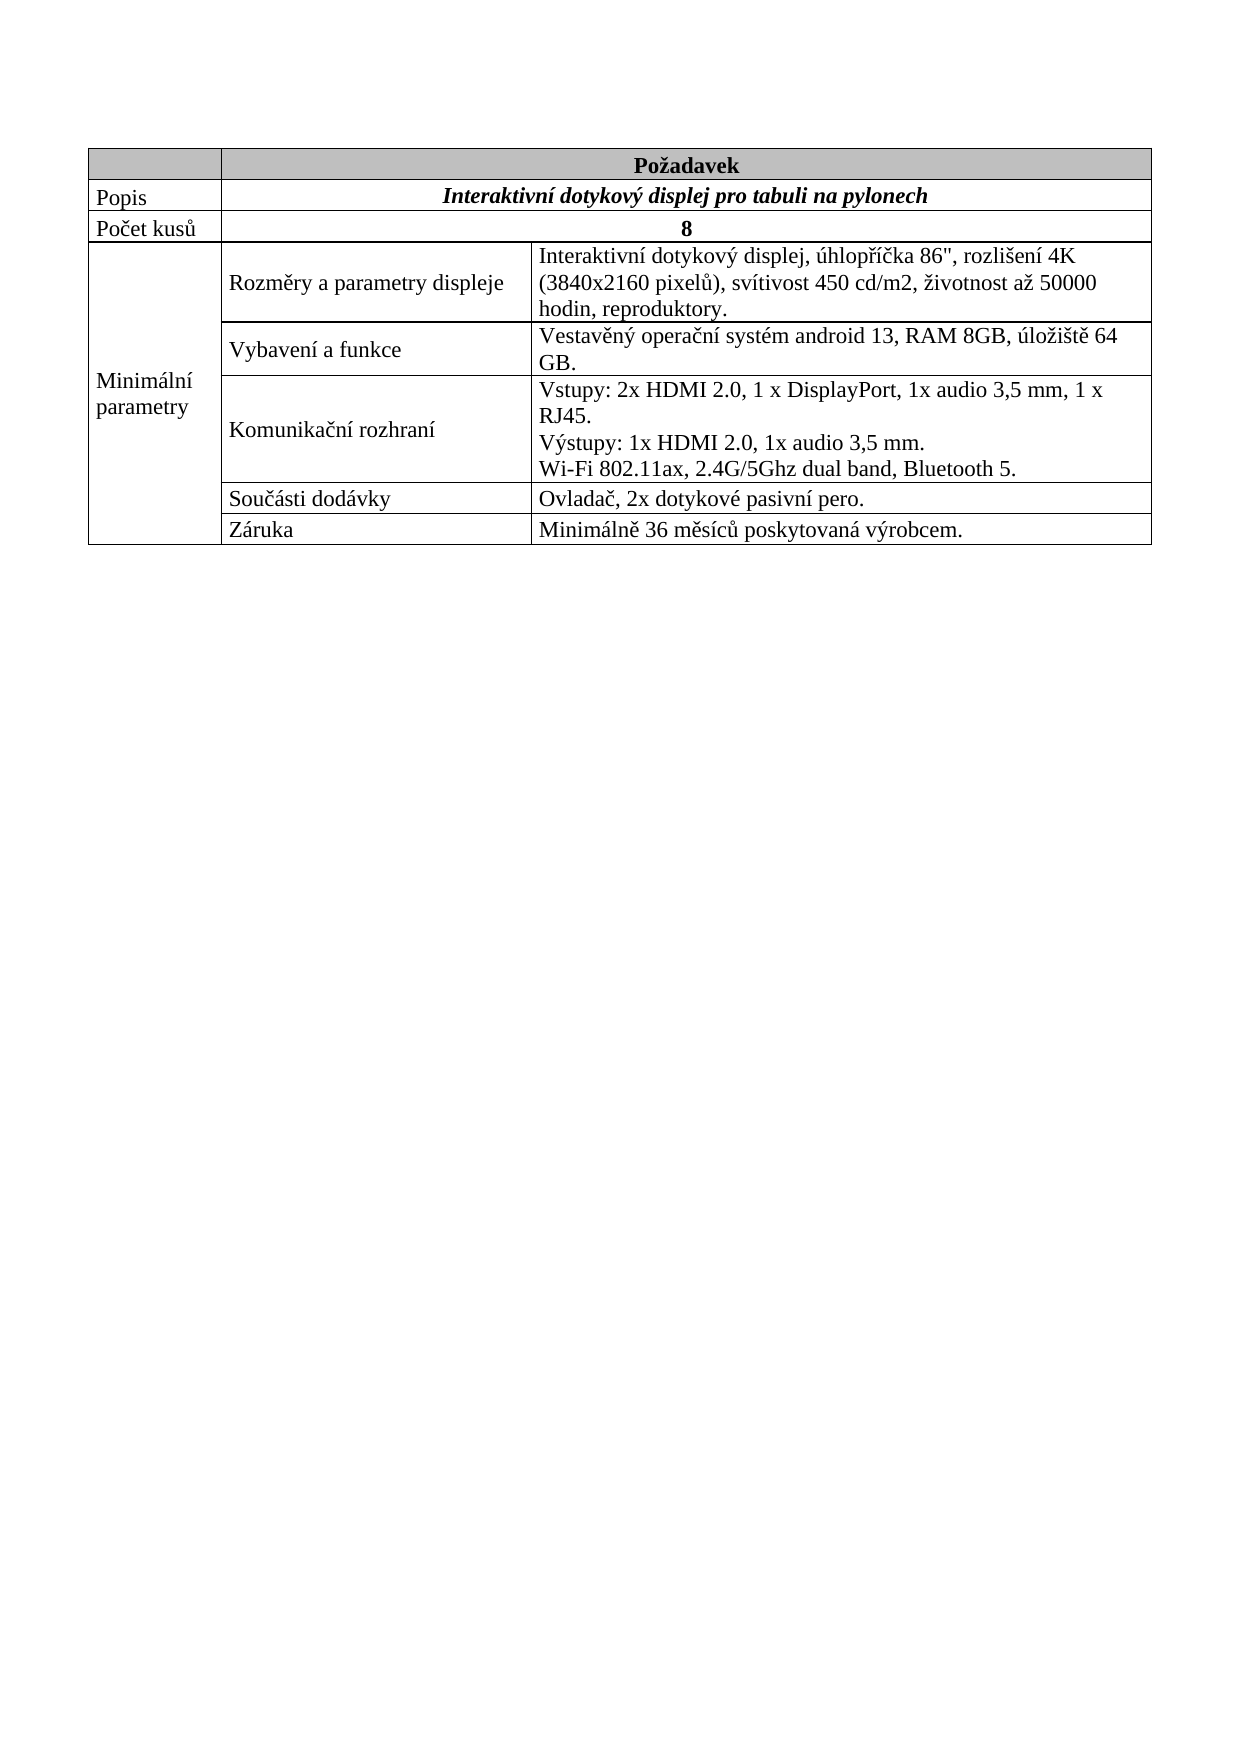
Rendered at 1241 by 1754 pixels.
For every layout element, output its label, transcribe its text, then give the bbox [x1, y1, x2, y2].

table_cell Interaktivní dotykový displej pro tabuli na pylonech [222, 180, 1151, 210]
table_cell Vestavěný operační systém android 13, RAM 8GB, úložiště 64 GB. [532, 323, 1151, 375]
table_cell Interaktivní dotykový displej, úhlopříčka 86", rozlišení 4K (3840x2160 pixelů), svítivost 450 cd/m2, životnost až 50000 hodin, reproduktory. [532, 243, 1151, 321]
table_cell Rozměry a parametry displeje [222, 243, 531, 321]
table_cell 8 [222, 211, 1151, 241]
table_header [89, 149, 221, 179]
table_cell Minimálně 36 měsíců poskytovaná výrobcem. [532, 514, 1151, 544]
table_cell Komunikační rozhraní [222, 376, 531, 482]
table_cell Ovladač, 2x dotykové pasivní pero. [532, 483, 1151, 513]
table_cell Minimální parametry [89, 243, 221, 544]
table_header Požadavek [222, 149, 1151, 179]
table_cell Záruka [222, 514, 531, 544]
table_cell Vstupy: 2x HDMI 2.0, 1 x DisplayPort, 1x audio 3,5 mm, 1 x RJ45. Výstupy: 1x HDMI 2.0, 1x audio 3,5 mm. Wi-Fi 802.11ax, 2.4G/5Ghz dual band, Bluetooth 5. [532, 376, 1151, 482]
table_cell Počet kusů [89, 211, 221, 241]
table_cell Vybavení a funkce [222, 323, 531, 375]
table_cell Součásti dodávky [222, 483, 531, 513]
table_cell Popis [89, 180, 221, 210]
